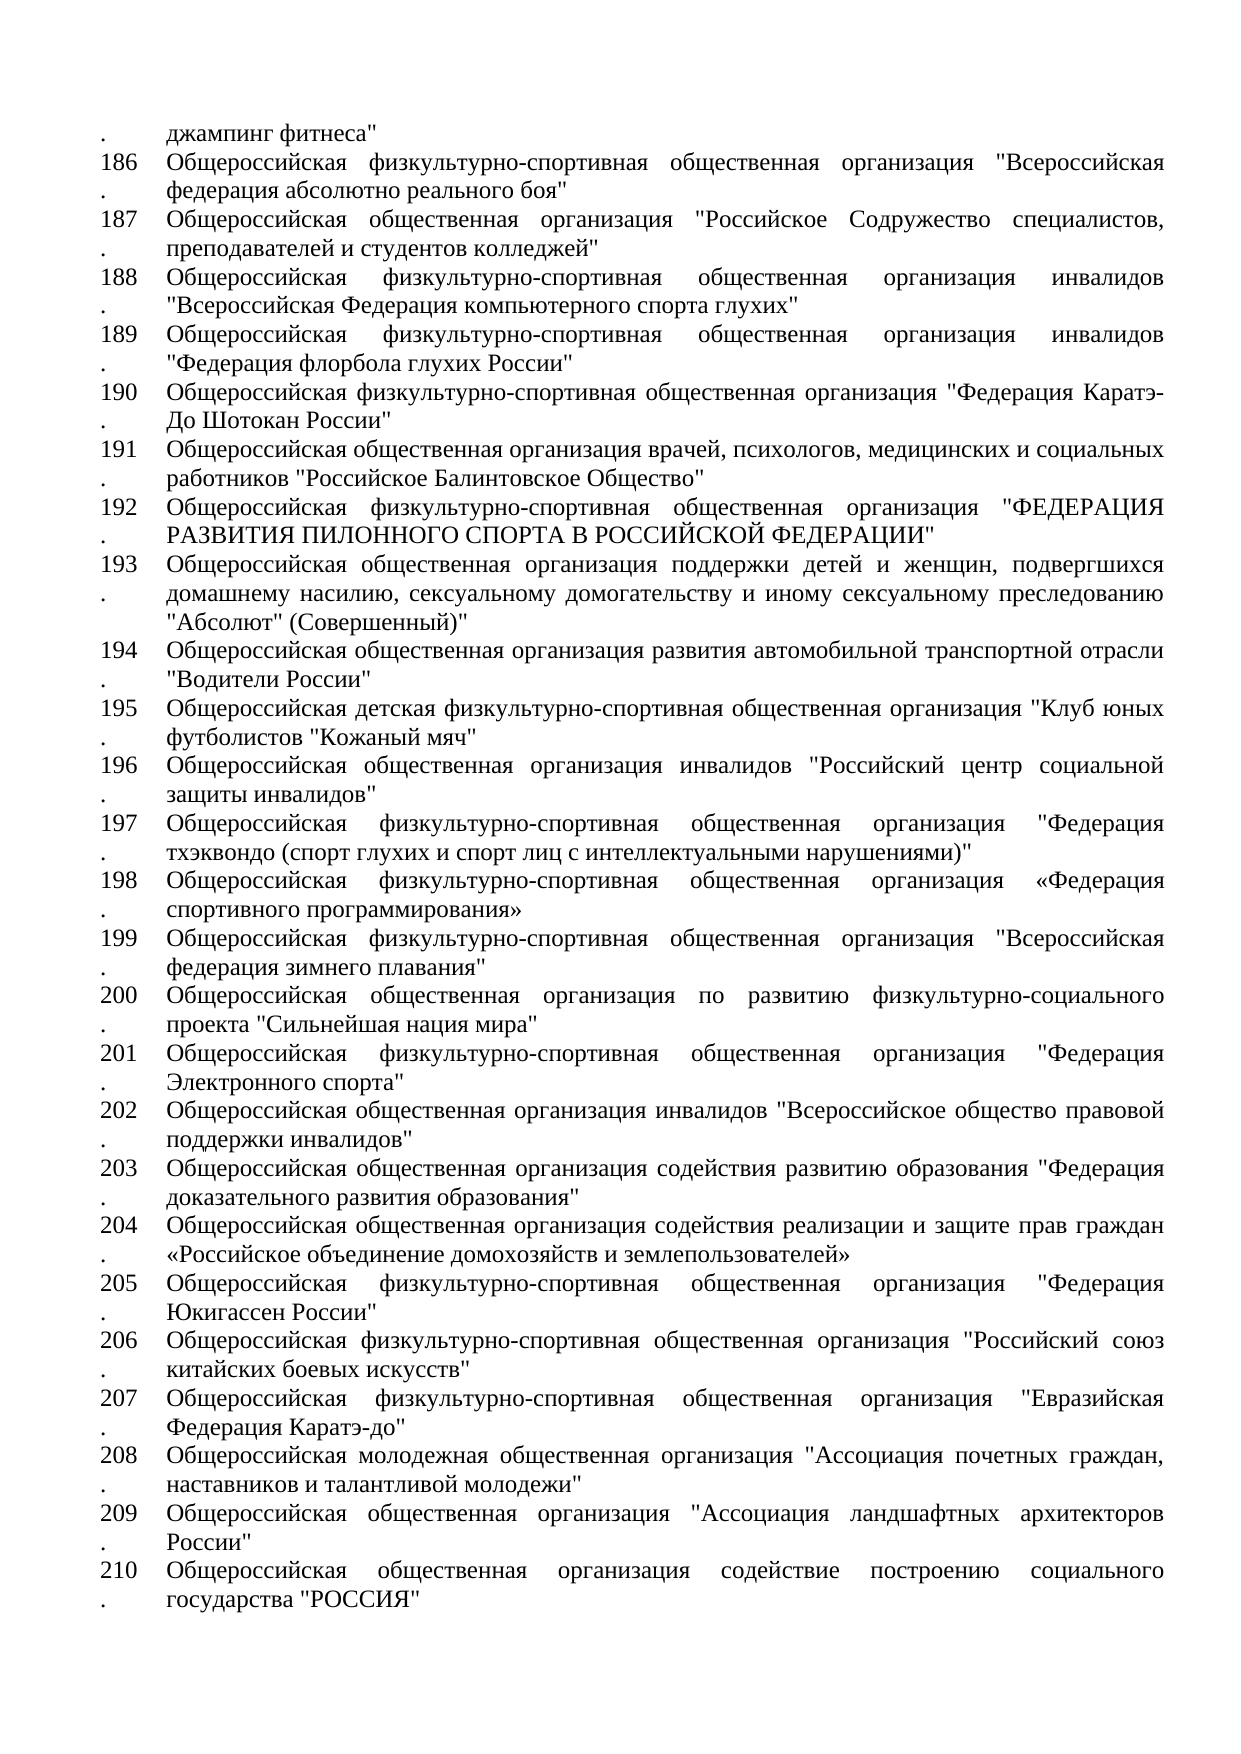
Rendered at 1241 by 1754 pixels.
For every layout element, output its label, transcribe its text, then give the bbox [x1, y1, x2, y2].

table_cell Общероссийская физкультурно-спортивная общественная организация инвалидов "Всероссийская Федерация компьютерного спорта глухих" [155, 262, 1176, 319]
table_cell 209. [89, 1498, 155, 1556]
table_cell 200. [89, 981, 155, 1038]
table_cell 195. [89, 693, 155, 751]
table_cell Общероссийская общественная организация развития автомобильной транспортной отрасли "Водители России" [155, 636, 1176, 693]
table_cell Общероссийская физкультурно-спортивная общественная организация "Российский союз китайских боевых искусств" [155, 1326, 1176, 1383]
table_cell Общероссийская общественная организация врачей, психологов, медицинских и социальных работников "Российское Балинтовское Общество" [155, 434, 1176, 492]
table_cell Общероссийская физкультурно-спортивная общественная организация инвалидов "Федерация флорбола глухих России" [155, 319, 1176, 377]
table_cell Общероссийская физкультурно-спортивная общественная организация "ФЕДЕРАЦИЯ РАЗВИТИЯ ПИЛОННОГО СПОРТА В РОССИЙСКОЙ ФЕДЕРАЦИИ" [155, 492, 1176, 549]
table_cell Общероссийская общественная организация поддержки детей и женщин, подвергшихся домашнему насилию, сексуальному домогательству и иному сексуальному преследованию "Абсолют" (Совершенный)" [155, 549, 1176, 636]
table_cell Общероссийская общественная организация инвалидов "Российский центр социальной защиты инвалидов" [155, 751, 1176, 808]
table_cell 191. [89, 434, 155, 492]
table_cell 197. [89, 808, 155, 866]
table_cell Общероссийская физкультурно-спортивная общественная организация "Федерация Юкигассен России" [155, 1268, 1176, 1326]
table_cell Общероссийская общественная организация содействия развитию образования "Федерация доказательного развития образования" [155, 1153, 1176, 1211]
table_cell Общероссийская физкультурно-спортивная общественная организация "Евразийская Федерация Каратэ-до" [155, 1383, 1176, 1441]
table_cell 198. [89, 866, 155, 923]
table_cell Общероссийская детская физкультурно-спортивная общественная организация "Клуб юных футболистов "Кожаный мяч" [155, 693, 1176, 751]
table_cell Общероссийская физкультурно-спортивная общественная организация "Всероссийская федерация абсолютно реального боя" [155, 147, 1176, 204]
table_cell Общероссийская молодежная общественная организация "Ассоциация почетных граждан, наставников и талантливой молодежи" [155, 1441, 1176, 1498]
table_cell Общероссийская общественная организация "Российское Содружество специалистов, преподавателей и студентов колледжей" [155, 204, 1176, 262]
table_cell Общероссийская физкультурно-спортивная общественная организация "Федерация Электронного спорта" [155, 1038, 1176, 1096]
table_cell Общероссийская общественная организация инвалидов "Всероссийское общество правовой поддержки инвалидов" [155, 1096, 1176, 1153]
table_cell Общероссийская общественная организация "Ассоциация ландшафтных архитекторов России" [155, 1498, 1176, 1556]
table_cell 186. [89, 147, 155, 204]
table_cell 202. [89, 1096, 155, 1153]
table_cell 201. [89, 1038, 155, 1096]
table_cell 203. [89, 1153, 155, 1211]
table_cell 206. [89, 1326, 155, 1383]
table_cell 196. [89, 751, 155, 808]
table_cell Общероссийская физкультурно-спортивная общественная организация "Федерация Каратэ-До Шотокан России" [155, 377, 1176, 434]
table_cell Общероссийская физкультурно-спортивная общественная организация "Федерация тхэквондо (спорт глухих и спорт лиц с интеллектуальными нарушениями)" [155, 808, 1176, 866]
table_cell 189. [89, 319, 155, 377]
table_cell 187. [89, 204, 155, 262]
table_cell 210. [89, 1556, 155, 1613]
table_cell 199. [89, 923, 155, 981]
table_cell Общероссийская физкультурно-спортивная общественная организация "Всероссийская федерация зимнего плавания" [155, 923, 1176, 981]
table_cell Общероссийская общественная организация содействие построению социального государства "РОССИЯ" [155, 1556, 1176, 1613]
table_cell 192. [89, 492, 155, 549]
table_cell 207. [89, 1383, 155, 1441]
table_cell 185. [89, 118, 155, 147]
table_cell 188. [89, 262, 155, 319]
table_cell Общероссийская общественная организация содействия реализации и защите прав граждан «Российское объединение домохозяйств и землепользователей» [155, 1211, 1176, 1268]
table_cell Общероссийская физкультурно-спортивная общественная организация «Федерация спортивного программирования» [155, 866, 1176, 923]
table_cell 190. [89, 377, 155, 434]
table_cell Общероссийская общественная организация по развитию физкультурно-социального проекта "Сильнейшая нация мира" [155, 981, 1176, 1038]
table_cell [155, 118, 1176, 147]
table_cell 204. [89, 1211, 155, 1268]
table_cell 208. [89, 1441, 155, 1498]
table_cell 193. [89, 549, 155, 636]
table_cell 194. [89, 636, 155, 693]
table_cell 205. [89, 1268, 155, 1326]
